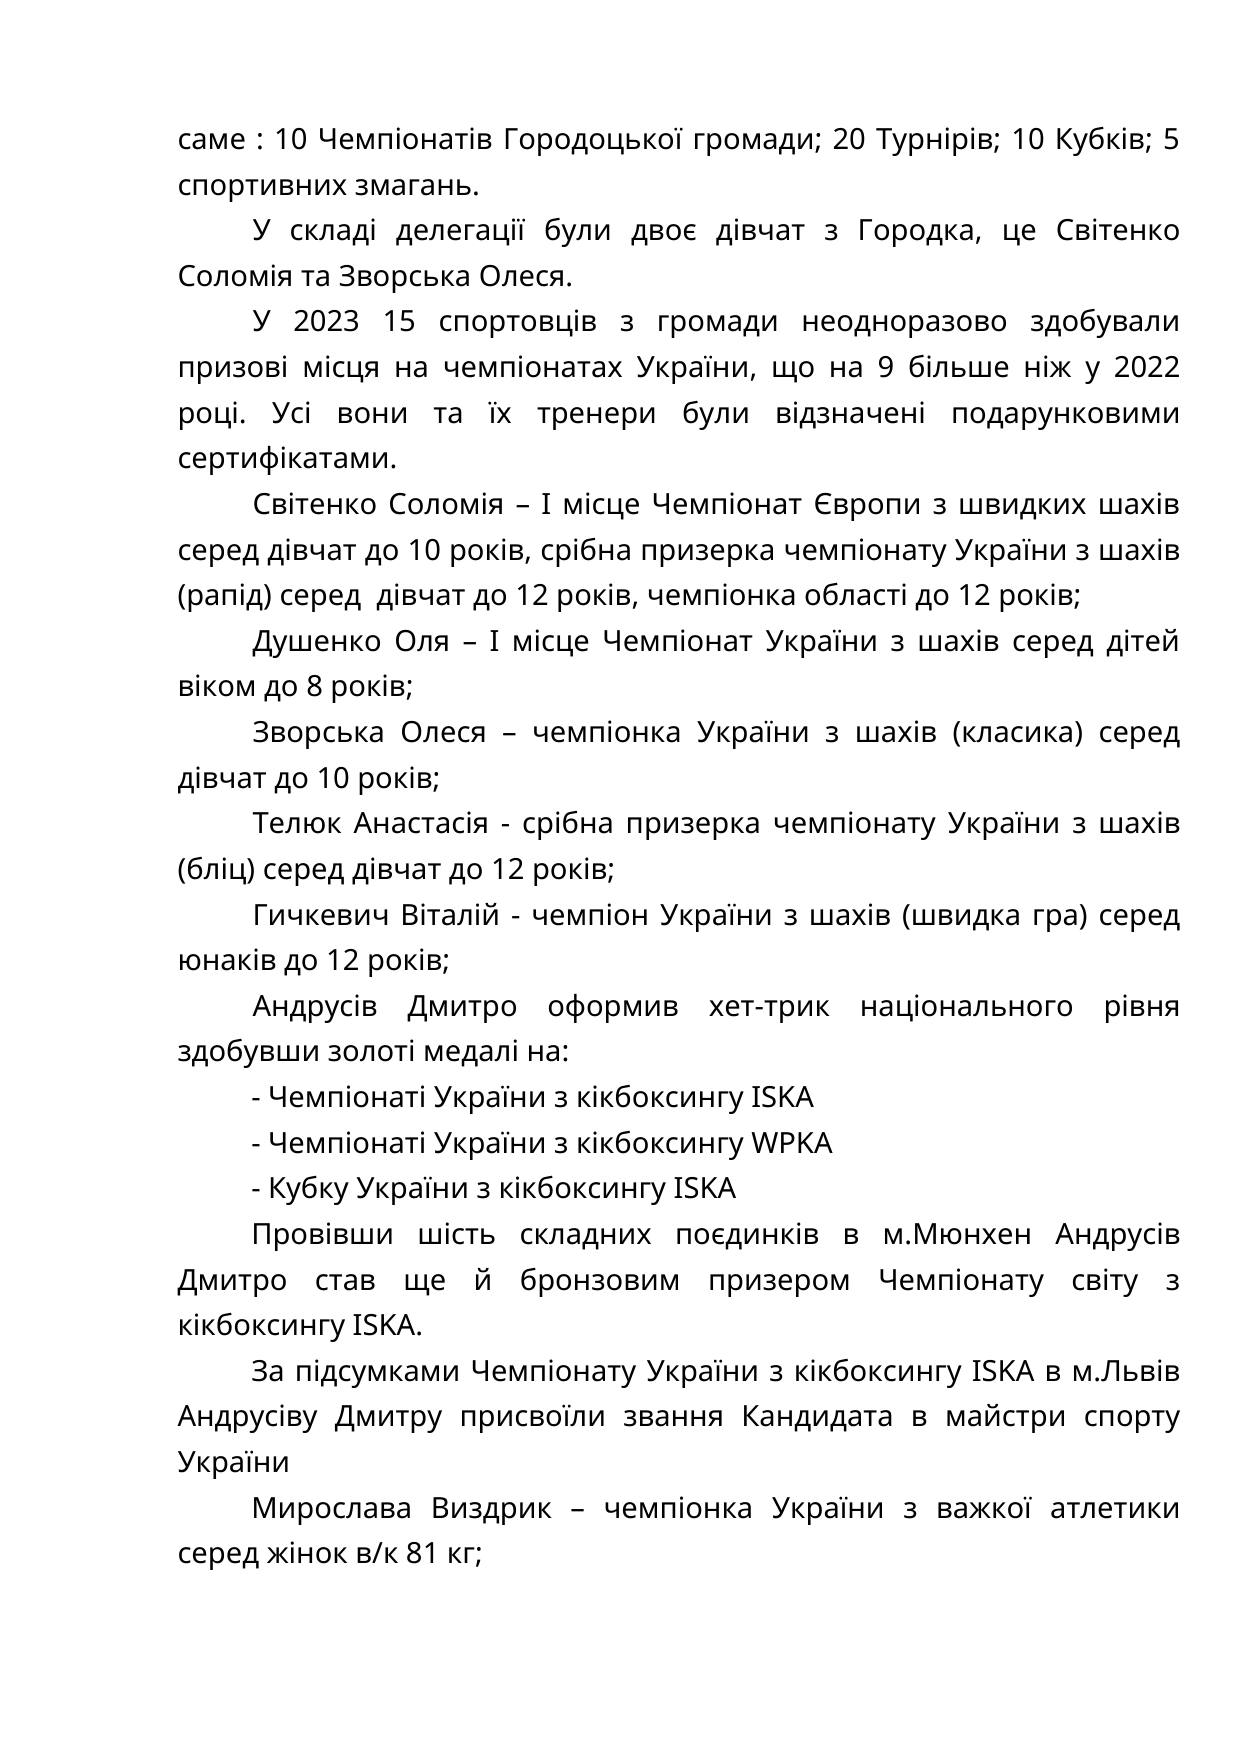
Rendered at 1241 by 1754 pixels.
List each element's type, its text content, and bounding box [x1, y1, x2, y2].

text Мирослава Виздрик – чемпіонка України з важкої атлетики серед жінок в/к 81 кг; [177, 1487, 1181, 1572]
text Світенко Соломія – І місце Чемпіонат Європи з швидких шахів серед дівчат до 10 років, срібна призерка чемпіонату України з шахів (рапід) серед дівчат до 12 років, чемпіонка області до 12 років; [177, 483, 1181, 614]
text - Кубку України з кікбоксингу ISKA [177, 1167, 1181, 1207]
text За підсумками Чемпіонату України з кікбоксингу ISKA в м.Львів Андрусіву Дмитру присвоїли звання Кандидата в майстри спорту України [177, 1350, 1181, 1481]
text - Чемпіонаті України з кікбоксингу WPKA [177, 1122, 1181, 1162]
text Гичкевич Віталій - чемпіон України з шахів (швидка гра) серед юнаків до 12 років; [177, 894, 1181, 979]
text Андрусів Дмитро оформив хет-трик національного рівня здобувши золоті медалі на: [177, 985, 1181, 1070]
text Телюк Анастасія - срібна призерка чемпіонату України з шахів (бліц) серед дівчат до 12 років; [177, 802, 1181, 888]
text Провівши шість складних поєдинків в м.Мюнхен Андрусів Дмитро став ще й бронзовим призером Чемпіонату світу з кікбоксингу ISKA. [177, 1213, 1181, 1344]
text У складі делегації були двоє дівчат з Городка, це Світенко Соломія та Зворська Олеся. [177, 209, 1181, 295]
text Зворська Олеся – чемпіонка України з шахів (класика) серед дівчат до 10 років; [177, 711, 1181, 797]
text У 2023 15 спортовців з громади неодноразово здобували призові місця на чемпіонатах України, що на 9 більше ніж у 2022 році. Усі вони та їх тренери були відзначені подарунковими сертифікатами. [177, 301, 1181, 477]
text Душенко Оля – І місце Чемпіонат України з шахів серед дітей віком до 8 років; [177, 620, 1181, 705]
text - Чемпіонаті України з кікбоксингу ISKA [177, 1076, 1181, 1116]
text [177, 118, 1181, 203]
